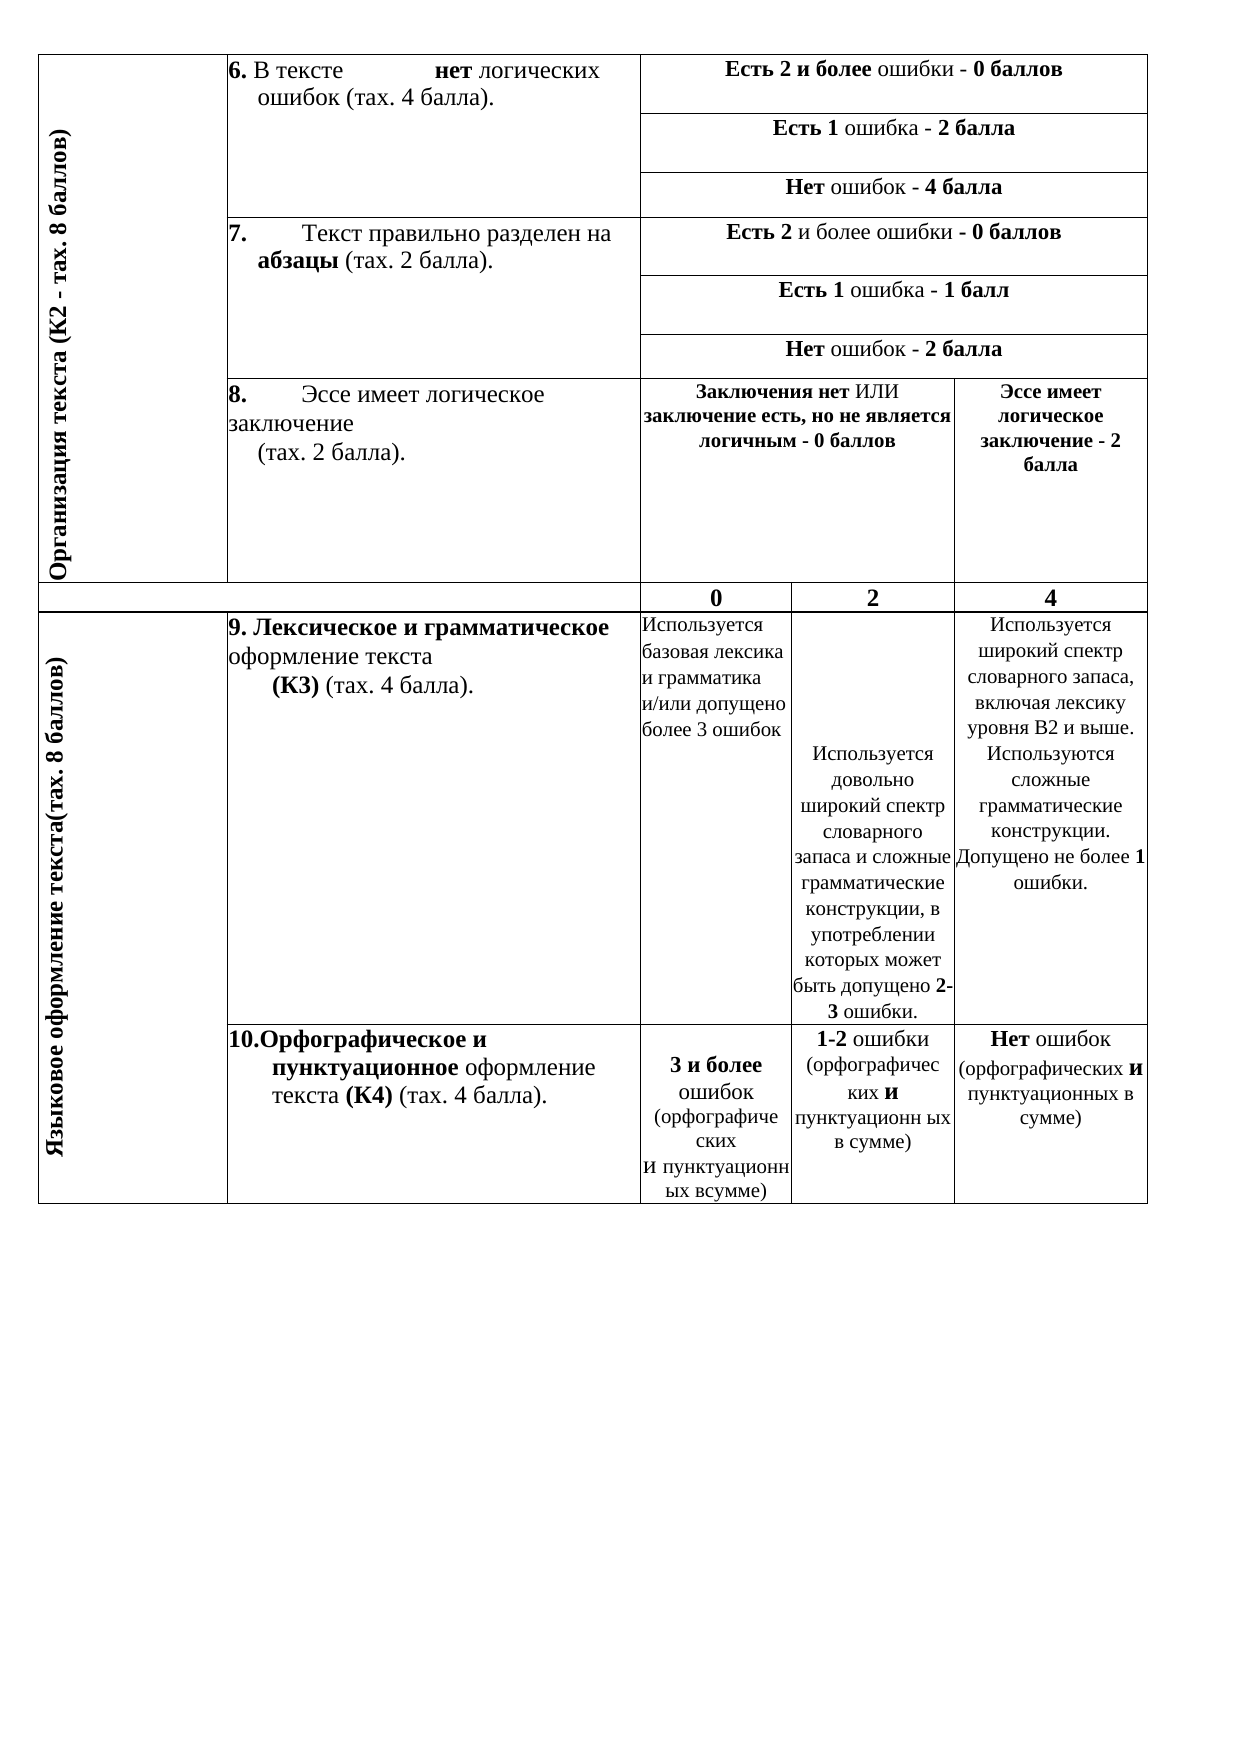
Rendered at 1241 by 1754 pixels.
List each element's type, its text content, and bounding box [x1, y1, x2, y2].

table_cell Нет ошибок (орфографических и пунктуационных в сумме) [955, 1025, 1147, 1202]
table_header 6. В тексте нет логических ошибок (тах. 4 балла). [228, 55, 640, 217]
table_cell Эссе имеет логическое заключение - 2 балла [955, 379, 1147, 582]
table_cell [39, 583, 640, 611]
table_cell 2 [792, 583, 954, 611]
table_cell 7. Текст правильно разделен на абзацы (тах. 2 балла). [228, 218, 640, 378]
table_cell 10.Орфографическое и пунктуационное оформление текста (К4) (тах. 4 балла). [228, 1025, 640, 1202]
table_cell Заключения нет ИЛИ заключение есть, но не является логичным - 0 баллов [641, 379, 954, 582]
table_header Организация текста (К2 - тах. 8 баллов) [39, 55, 227, 582]
table_cell Есть 2 и более ошибки - 0 баллов [641, 218, 1147, 275]
table_cell Есть 1 ошибка - 1 балл [641, 276, 1147, 334]
table_cell 1-2 ошибки (орфографичес ких и пунктуационн ых в сумме) [792, 1025, 954, 1202]
table_cell Языковое оформление текста(тах. 8 баллов) [39, 613, 227, 1202]
table_cell Используется довольно широкий спектр словарного запаса и сложные грамматические конструкции, в употреблении которых может быть допущено 2-3 ошибки. [792, 613, 954, 1024]
table_cell 9. Лексическое и грамматическое оформление текста (К3) (тах. 4 балла). [228, 613, 640, 1024]
table_header Есть 2 и более ошибки - 0 баллов [641, 55, 1147, 113]
table_cell Используется базовая лексика и грамматика и/или допущено более 3 ошибок [641, 613, 791, 1024]
table_cell Есть 1 ошибка - 2 балла [641, 114, 1147, 172]
table_cell Нет ошибок - 2 балла [641, 335, 1147, 378]
table_cell 4 [955, 583, 1147, 611]
table_cell 8. Эссе имеет логическое заключение (тах. 2 балла). [228, 379, 640, 582]
table_cell Используется широкий спектр словарного запаса, включая лексику уровня В2 и выше. Используются сложные грамматические конструкции. Допущено не более 1 ошибки. [955, 613, 1147, 1024]
table_cell 3 и более ошибок (орфографиче ских и пунктуационн ых всумме) [641, 1025, 791, 1202]
table_cell 0 [641, 583, 791, 611]
table_cell Нет ошибок - 4 балла [641, 173, 1147, 217]
